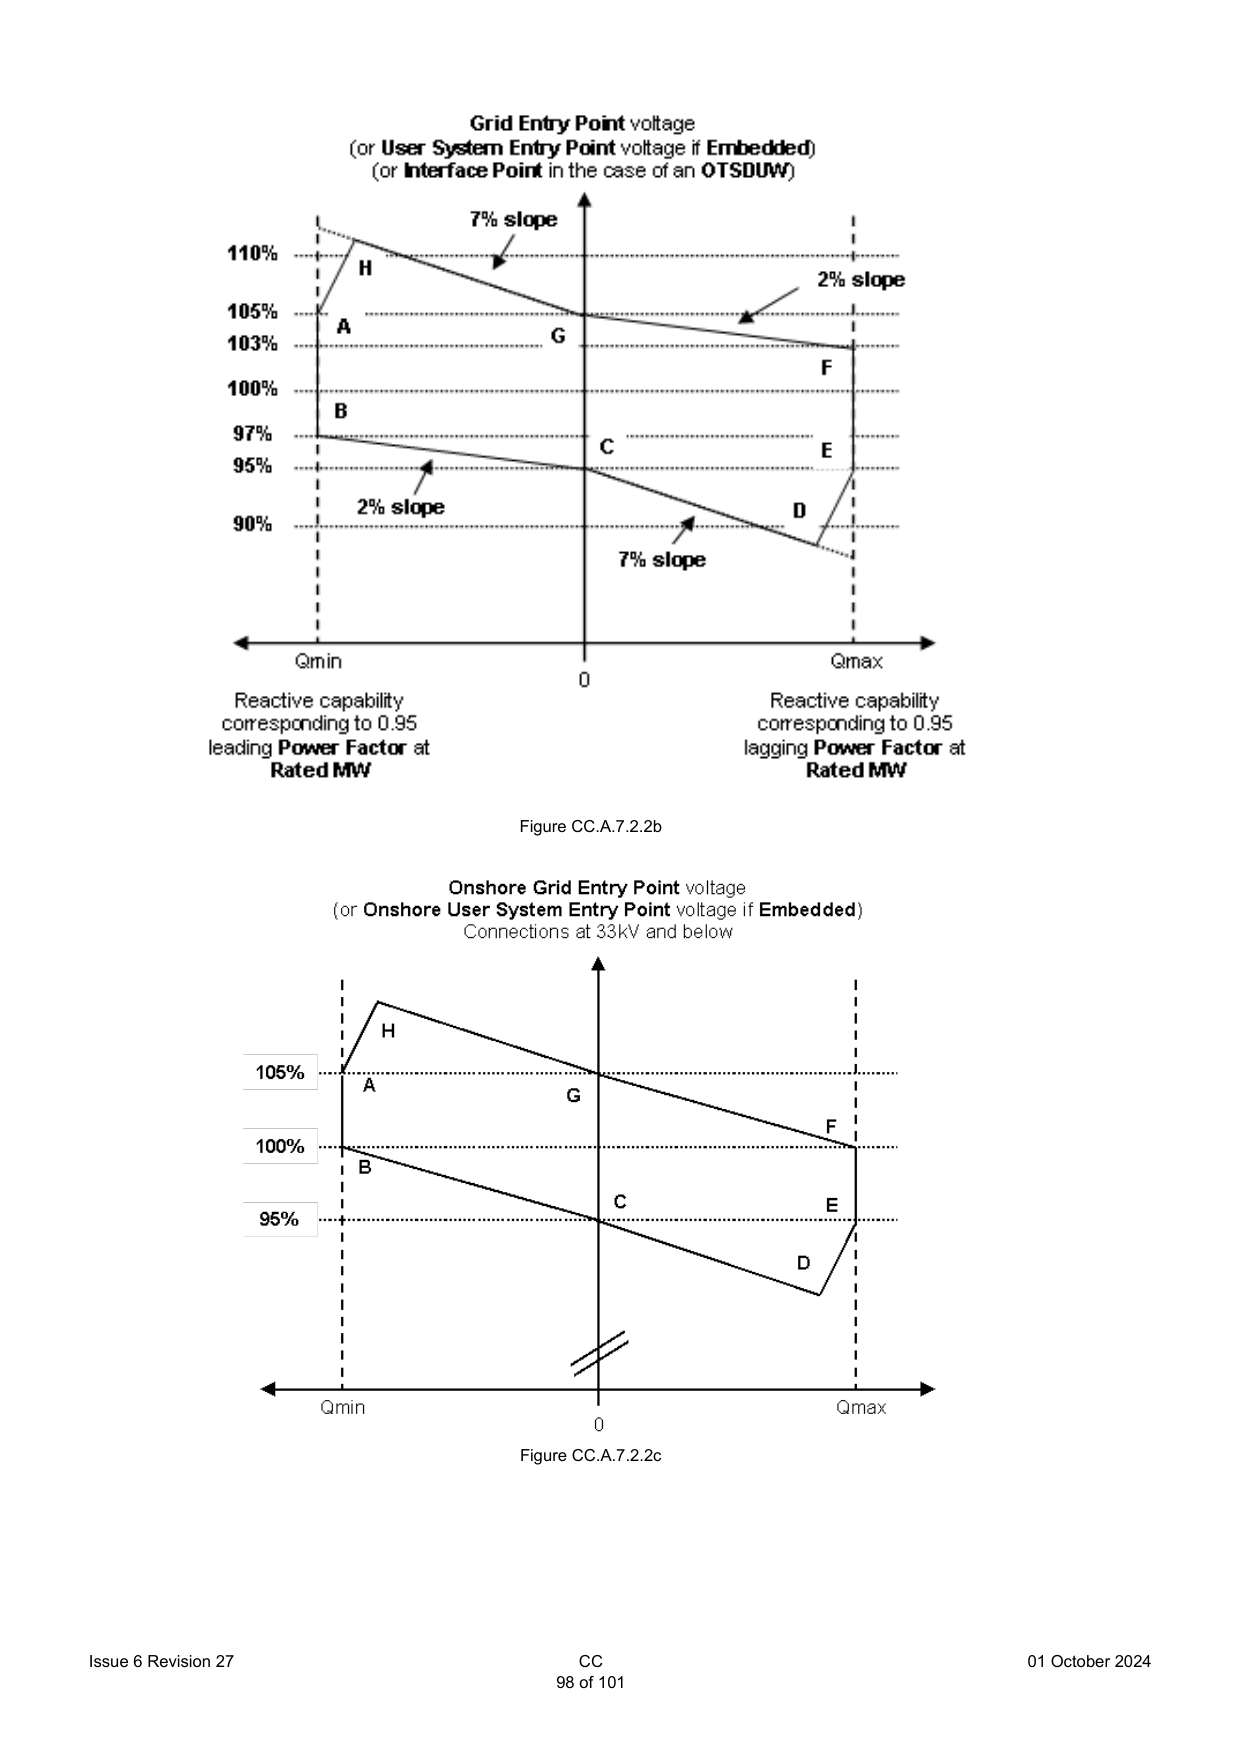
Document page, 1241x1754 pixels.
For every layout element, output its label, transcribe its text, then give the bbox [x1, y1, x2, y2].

text Figure CC.A.7.2.2b [89, 817, 1092, 836]
text Figure CC.A.7.2.2c [89, 1446, 1092, 1465]
picture [208, 115, 973, 789]
picture [243, 877, 938, 1444]
